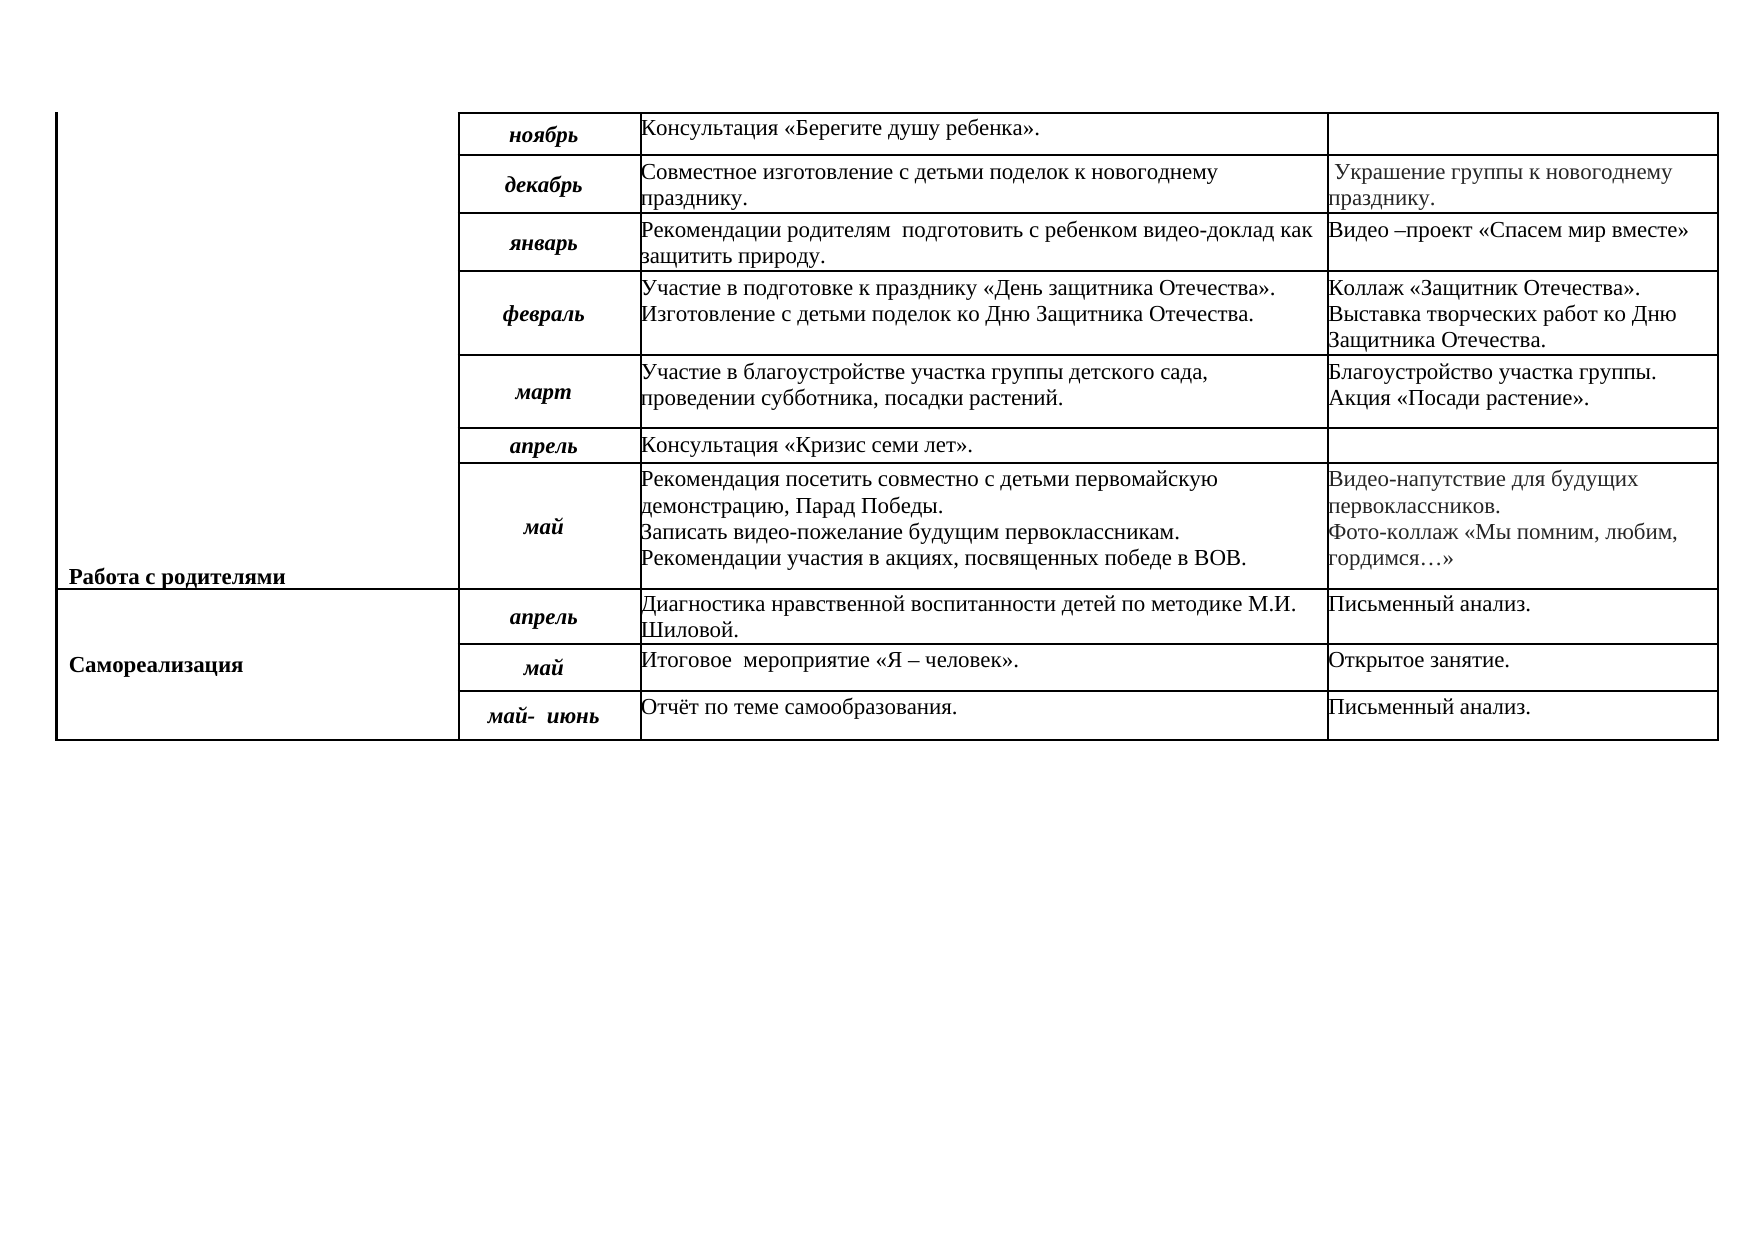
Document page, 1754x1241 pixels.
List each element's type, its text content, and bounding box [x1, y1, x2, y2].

table_cell Рекомендация посетить совместно с детьми первомайскую демонстрацию, Парад Победы. Записать видео-пожелание будущим первоклассникам. Рекомендации участия в акциях, посвященных победе в ВОВ. [642, 464, 1327, 588]
table_cell январь [460, 214, 640, 270]
table_cell Письменный анализ. [1329, 590, 1717, 643]
table_cell Участие в благоустройстве участка группы детского сада, проведении субботника, посадки растений. [642, 356, 1327, 427]
table_cell Консультация «Берегите душу ребенка». [642, 114, 1327, 154]
table_cell Украшение группы к новогоднему празднику. [1329, 156, 1717, 212]
table_cell Видео-напутствие для будущих первоклассников. Фото-коллаж «Мы помним, любим, гордимся…» [1329, 464, 1717, 588]
table_cell Рекомендации родителям подготовить с ребенком видео-доклад как защитить природу. [642, 214, 1327, 270]
table_cell Консультация «Кризис семи лет». [642, 429, 1327, 462]
table_cell Открытое занятие. [1329, 645, 1717, 689]
table_cell Отчёт по теме самообразования. [642, 692, 1327, 738]
table_cell декабрь [460, 156, 640, 212]
table_cell февраль [460, 272, 640, 354]
table_cell май [460, 645, 640, 689]
table_cell ноябрь [460, 114, 640, 154]
table_cell Диагностика нравственной воспитанности детей по методике М.И. Шиловой. [642, 590, 1327, 643]
table_cell апрель [460, 590, 640, 643]
table_cell май [460, 464, 640, 588]
table_cell [1329, 114, 1717, 154]
table_cell май- июнь [460, 692, 640, 738]
table_cell Совместное изготовление с детьми поделок к новогоднему празднику. [642, 156, 1327, 212]
table_cell Коллаж «Защитник Отечества». Выставка творческих работ ко Дню Защитника Отечества. [1329, 272, 1717, 354]
table_cell март [460, 356, 640, 427]
table_cell апрель [460, 429, 640, 462]
table_cell Самореализация [58, 590, 458, 738]
table_cell [1329, 429, 1717, 462]
table_cell Участие в подготовке к празднику «День защитника Отечества». Изготовление с детьми поделок ко Дню Защитника Отечества. [642, 272, 1327, 354]
table_cell Письменный анализ. [1329, 692, 1717, 738]
table_cell Благоустройство участка группы. Акция «Посади растение». [1329, 356, 1717, 427]
table_cell Итоговое мероприятие «Я – человек». [642, 645, 1327, 689]
table_cell Видео –проект «Спасем мир вместе» [1329, 214, 1717, 270]
